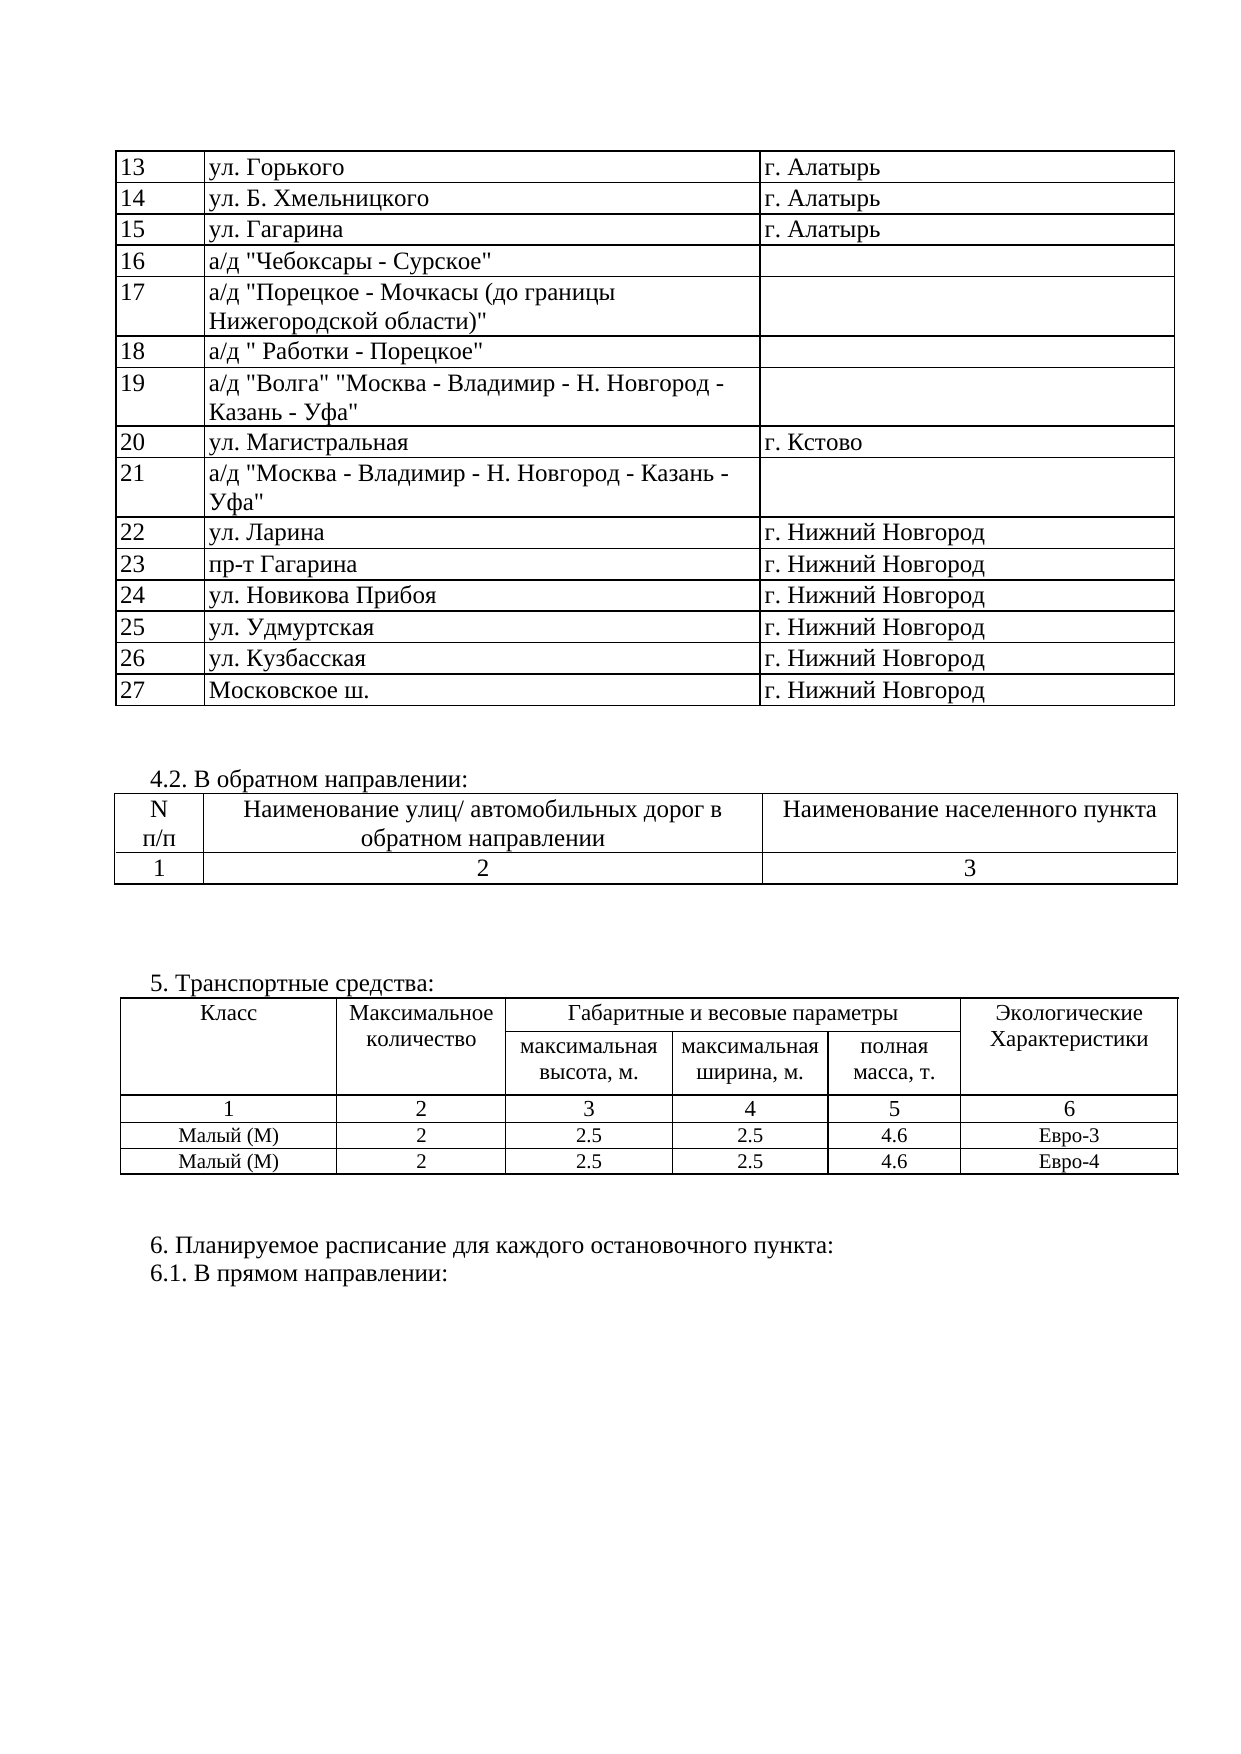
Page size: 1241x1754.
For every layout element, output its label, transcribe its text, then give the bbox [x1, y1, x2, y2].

table_cell 18 [117, 337, 204, 366]
table_header N п/п [115, 794, 203, 852]
table_cell ул. Удмуртская [205, 612, 759, 642]
table_cell 15 [117, 215, 204, 244]
table_cell 17 [117, 277, 204, 335]
table_cell 1 [121, 1096, 336, 1122]
table_cell 22 [117, 518, 204, 547]
table_header Наименование улиц/ автомобильных дорог в обратном направлении [204, 794, 762, 852]
table_cell 23 [117, 549, 204, 579]
table_cell 13 [117, 152, 204, 181]
table_cell а/д "Чебоксары - Сурское" [205, 246, 759, 276]
table_cell г. Алатырь [761, 215, 1174, 244]
table_cell 2.5 [506, 1149, 672, 1173]
table_cell 21 [117, 458, 204, 516]
table_cell 20 [117, 427, 204, 457]
table_cell 19 [117, 368, 204, 425]
text 6.1. В прямом направлении: [150, 1258, 1090, 1287]
table_cell [761, 337, 1174, 366]
table_cell г. Кстово [761, 427, 1174, 457]
table_cell Малый (М) [121, 1123, 336, 1147]
table_cell ул. Новикова Прибоя [205, 581, 759, 610]
table_cell г. Нижний Новгород [761, 643, 1174, 673]
table_cell 24 [117, 581, 204, 610]
table_cell 2 [337, 1149, 505, 1173]
text 5. Транспортные средства: [150, 968, 1090, 997]
table_cell максимальная высота, м. [506, 1032, 672, 1094]
table_cell 16 [117, 246, 204, 276]
table_header Экологические Характеристики [961, 999, 1177, 1094]
table_cell 27 [117, 675, 204, 705]
table_cell 2.5 [673, 1149, 827, 1173]
table_cell г. Нижний Новгород [761, 518, 1174, 547]
table_cell 6 [961, 1096, 1177, 1122]
table_cell максимальная ширина, м. [673, 1032, 827, 1094]
table_cell ул. Б. Хмельницкого [205, 183, 759, 213]
table_cell 25 [117, 612, 204, 642]
table_cell [761, 368, 1174, 425]
table_cell а/д "Волга" "Москва - Владимир - Н. Новгород - Казань - Уфа" [205, 368, 759, 425]
table_cell полная масса, т. [829, 1032, 960, 1094]
table_cell 2.5 [673, 1123, 827, 1147]
table_cell [761, 277, 1174, 335]
table_cell Малый (М) [121, 1149, 336, 1173]
table_header Максимальное количество [337, 999, 505, 1094]
table_cell ул. Горького [205, 152, 759, 181]
table_cell Московское ш. [205, 675, 759, 705]
table_cell г. Нижний Новгород [761, 612, 1174, 642]
table_cell а/д "Порецкое - Мочкасы (до границы Нижегородской области)" [205, 277, 759, 335]
table_cell ул. Гагарина [205, 215, 759, 244]
table_cell 4 [673, 1096, 827, 1122]
table_cell 2 [337, 1123, 505, 1147]
table_cell 5 [829, 1096, 960, 1122]
table_cell 3 [506, 1096, 672, 1122]
table_cell 4.6 [829, 1149, 960, 1173]
table_cell г. Алатырь [761, 183, 1174, 213]
text 4.2. В обратном направлении: [150, 764, 1090, 792]
table_cell 26 [117, 643, 204, 673]
table_cell Евро-3 [961, 1123, 1177, 1147]
table_cell г. Нижний Новгород [761, 581, 1174, 610]
text 6. Планируемое расписание для каждого остановочного пункта: [150, 1230, 1090, 1258]
table_cell а/д "Москва - Владимир - Н. Новгород - Казань - Уфа" [205, 458, 759, 516]
table_cell ул. Магистральная [205, 427, 759, 457]
table_cell г. Нижний Новгород [761, 549, 1174, 579]
table_header Габаритные и весовые параметры [506, 999, 960, 1031]
table_cell а/д " Работки - Порецкое" [205, 337, 759, 366]
table_cell 14 [117, 183, 204, 213]
table_header Наименование населенного пункта [763, 794, 1177, 852]
table_cell ул. Ларина [205, 518, 759, 547]
table_cell г. Нижний Новгород [761, 675, 1174, 705]
table_cell 4.6 [829, 1123, 960, 1147]
table_cell г. Алатырь [761, 152, 1174, 181]
table_cell Евро-4 [961, 1149, 1177, 1173]
table_cell 2.5 [506, 1123, 672, 1147]
table_cell 2 [337, 1096, 505, 1122]
table_cell [761, 458, 1174, 516]
table_cell 2 [204, 853, 762, 883]
table_cell ул. Кузбасская [205, 643, 759, 673]
table_header Класс [121, 999, 336, 1094]
table_cell 3 [763, 852, 1177, 883]
table_cell 1 [115, 853, 203, 883]
table_cell [761, 246, 1174, 276]
table_cell пр-т Гагарина [205, 549, 759, 579]
